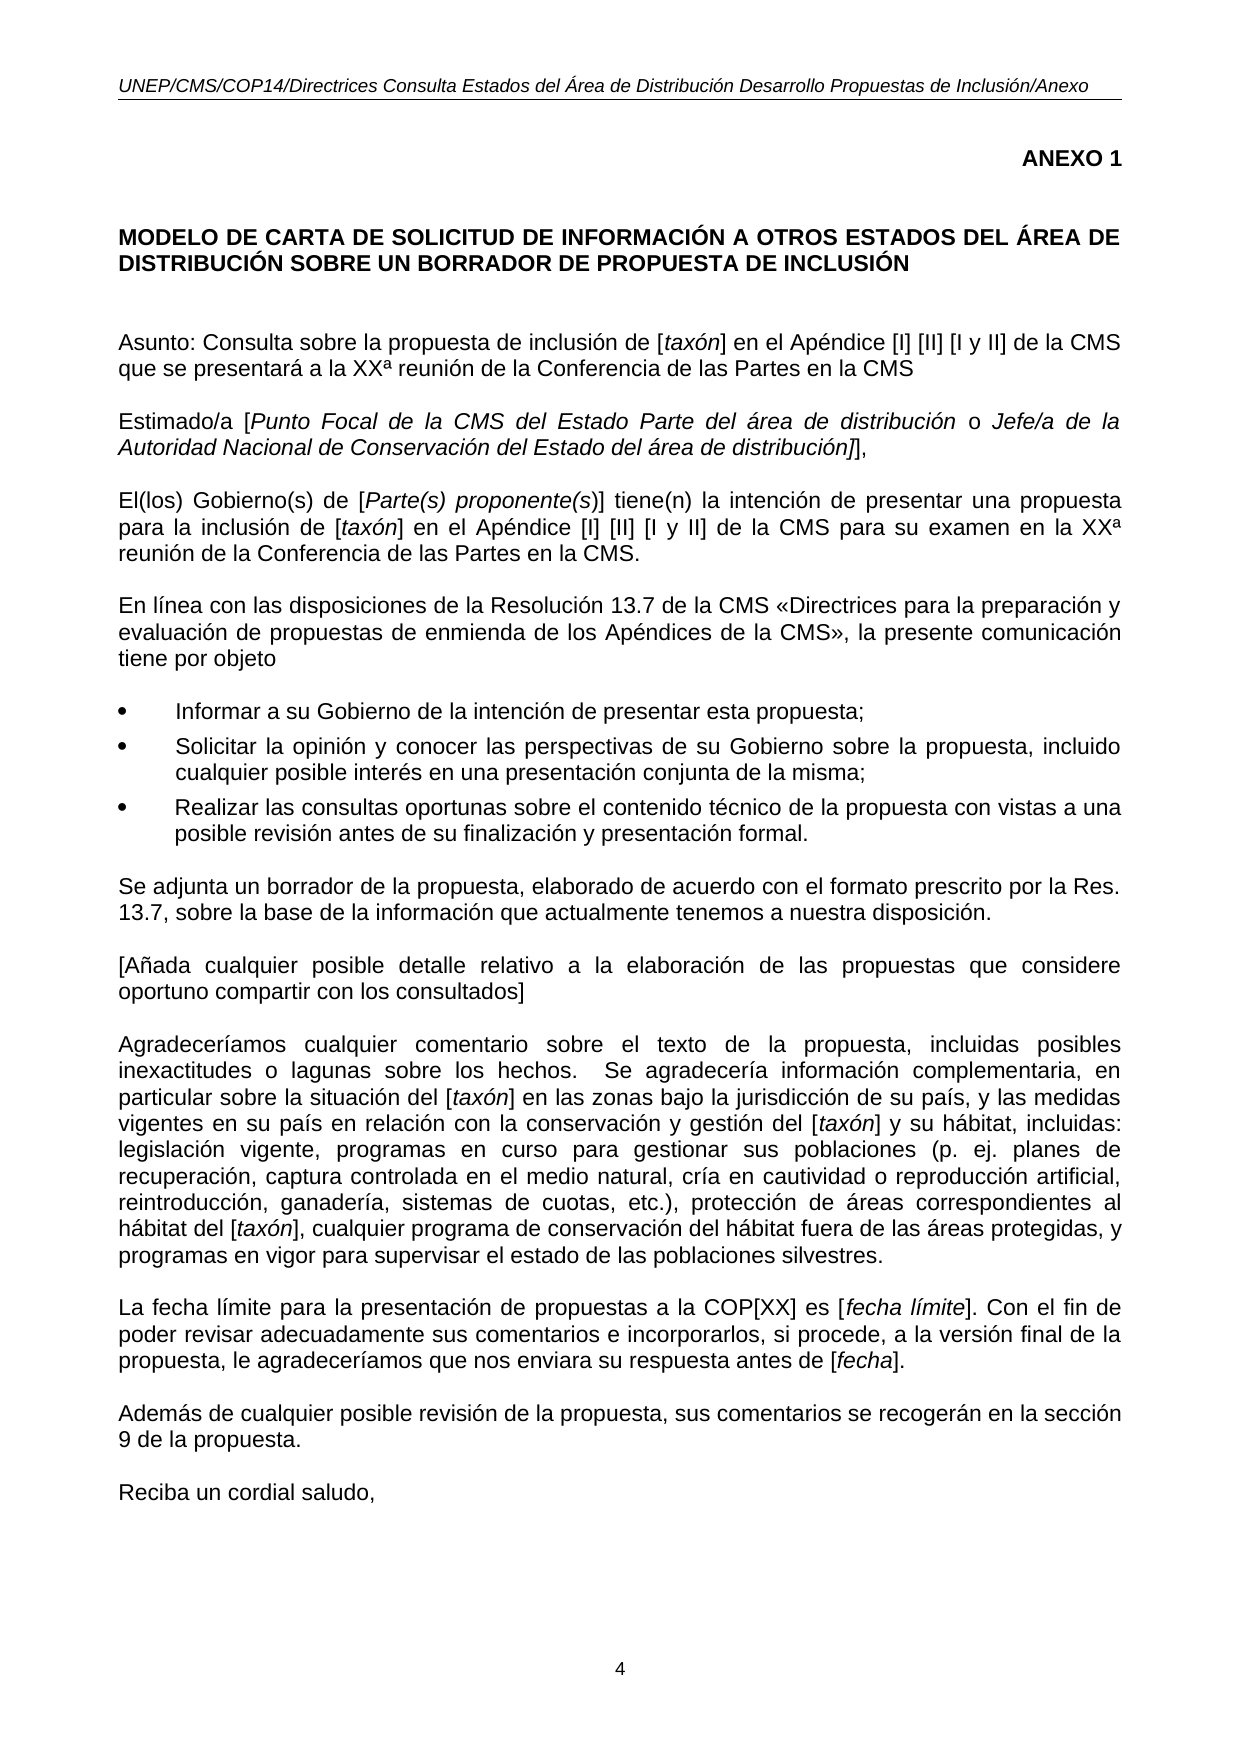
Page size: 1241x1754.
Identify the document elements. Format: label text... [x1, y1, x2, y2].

list Realizar las consultas oportunas sobre el contenido técnico de la propuesta con vistas a una posible revisión antes de su finalización y presentación formal. [118, 794, 1122, 846]
text Estimado/a [Punto Focal de la CMS del Estado Parte del área de distribución o Jefe/a de la Autoridad Nacional de Conservación del Estado del área de distribución]], [118, 408, 1122, 461]
text El(los) Gobierno(s) de [Parte(s) proponente(s)] tiene(n) la intención de presentar una propuesta para la inclusión de [taxón] en el Apéndice [I] [II] [I y II] de la CMS para su examen en la XXª reunión de la Conferencia de las Partes en la CMS. [118, 487, 1122, 566]
text ANEXO 1 [118, 144, 1122, 171]
text Además de cualquier posible revisión de la propuesta, sus comentarios se recogerán en la sección 9 de la propuesta. [118, 1400, 1122, 1452]
text Agradeceríamos cualquier comentario sobre el texto de la propuesta, incluidas posibles inexactitudes o lagunas sobre los hechos. Se agradecería información complementaria, en particular sobre la situación del [taxón] en las zonas bajo la jurisdicción de su país, y las medidas vigentes en su país en relación con la conservación y gestión del [taxón] y su hábitat, incluidas: legislación vigente, programas en curso para gestionar sus poblaciones (p. ej. planes de recuperación, captura controlada en el medio natural, cría en cautividad o reproducción artificial, reintroducción, ganadería, sistemas de cuotas, etc.), protección de áreas correspondientes al hábitat del [taxón], cualquier programa de conservación del hábitat fuera de las áreas protegidas, y programas en vigor para supervisar el estado de las poblaciones silvestres. [118, 1031, 1122, 1268]
list Informar a su Gobierno de la intención de presentar esta propuesta; [118, 698, 1122, 724]
text Asunto: Consulta sobre la propuesta de inclusión de [taxón] en el Apéndice [I] [II] [I y II] de la CMS que se presentará a la XXª reunión de la Conferencia de las Partes en la CMS [118, 329, 1122, 382]
list Solicitar la opinión y conocer las perspectivas de su Gobierno sobre la propuesta, incluido cualquier posible interés en una presentación conjunta de la misma; [118, 733, 1122, 785]
text MODELO DE CARTA DE SOLICITUD DE INFORMACIÓN A OTROS ESTADOS DEL ÁREA DE DISTRIBUCIÓN SOBRE UN BORRADOR DE PROPUESTA DE INCLUSIÓN [118, 223, 1122, 276]
text Se adjunta un borrador de la propuesta, elaborado de acuerdo con el formato prescrito por la Res. 13.7, sobre la base de la información que actualmente tenemos a nuestra disposición. [118, 873, 1122, 925]
text La fecha límite para la presentación de propuestas a la COP[XX] es [fecha límite]. Con el fin de poder revisar adecuadamente sus comentarios e incorporarlos, si procede, a la versión final de la propuesta, le agradeceríamos que nos enviara su respuesta antes de [fecha]. [118, 1294, 1122, 1373]
text En línea con las disposiciones de la Resolución 13.7 de la CMS «Directrices para la preparación y evaluación de propuestas de enmienda de los Apéndices de la CMS», la presente comunicación tiene por objeto [118, 592, 1122, 672]
text Reciba un cordial saludo, [118, 1479, 1122, 1505]
text [Añada cualquier posible detalle relativo a la elaboración de las propuestas que considere oportuno compartir con los consultados] [118, 952, 1122, 1004]
